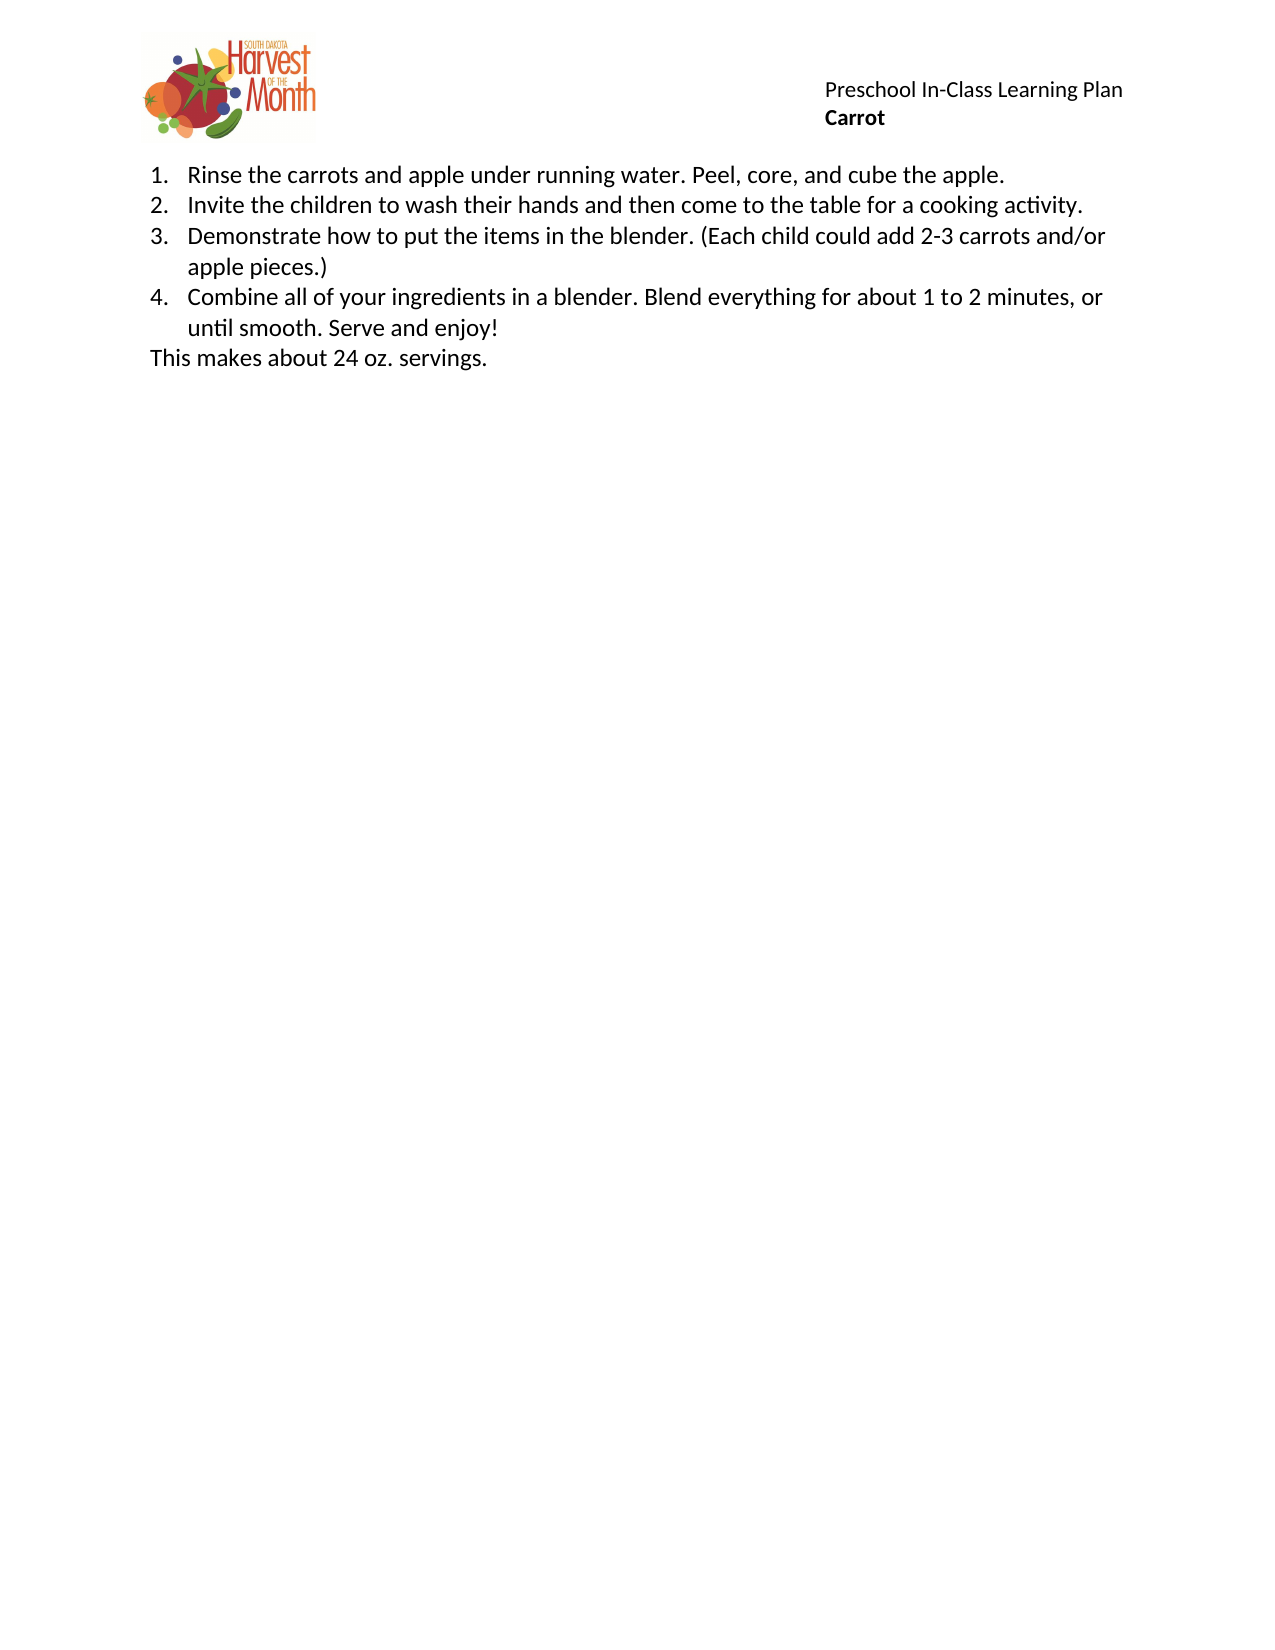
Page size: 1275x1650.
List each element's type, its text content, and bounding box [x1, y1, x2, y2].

list Rinse the carrots and apple under running water. Peel, core, and cube the apple. [150, 159, 1125, 189]
list Combine all of your ingredients in a blender. Blend everything for about 1 to 2 minutes, or until smooth. Serve and enjoy! [150, 281, 1125, 342]
picture [140, 32, 316, 143]
list Invite the children to wash their hands and then come to the table for a cooking activity. [150, 189, 1125, 220]
list Demonstrate how to put the items in the blender. (Each child could add 2-3 carrots and/or apple pieces.) [150, 220, 1125, 281]
text This makes about 24 oz. servings. [150, 342, 1125, 373]
